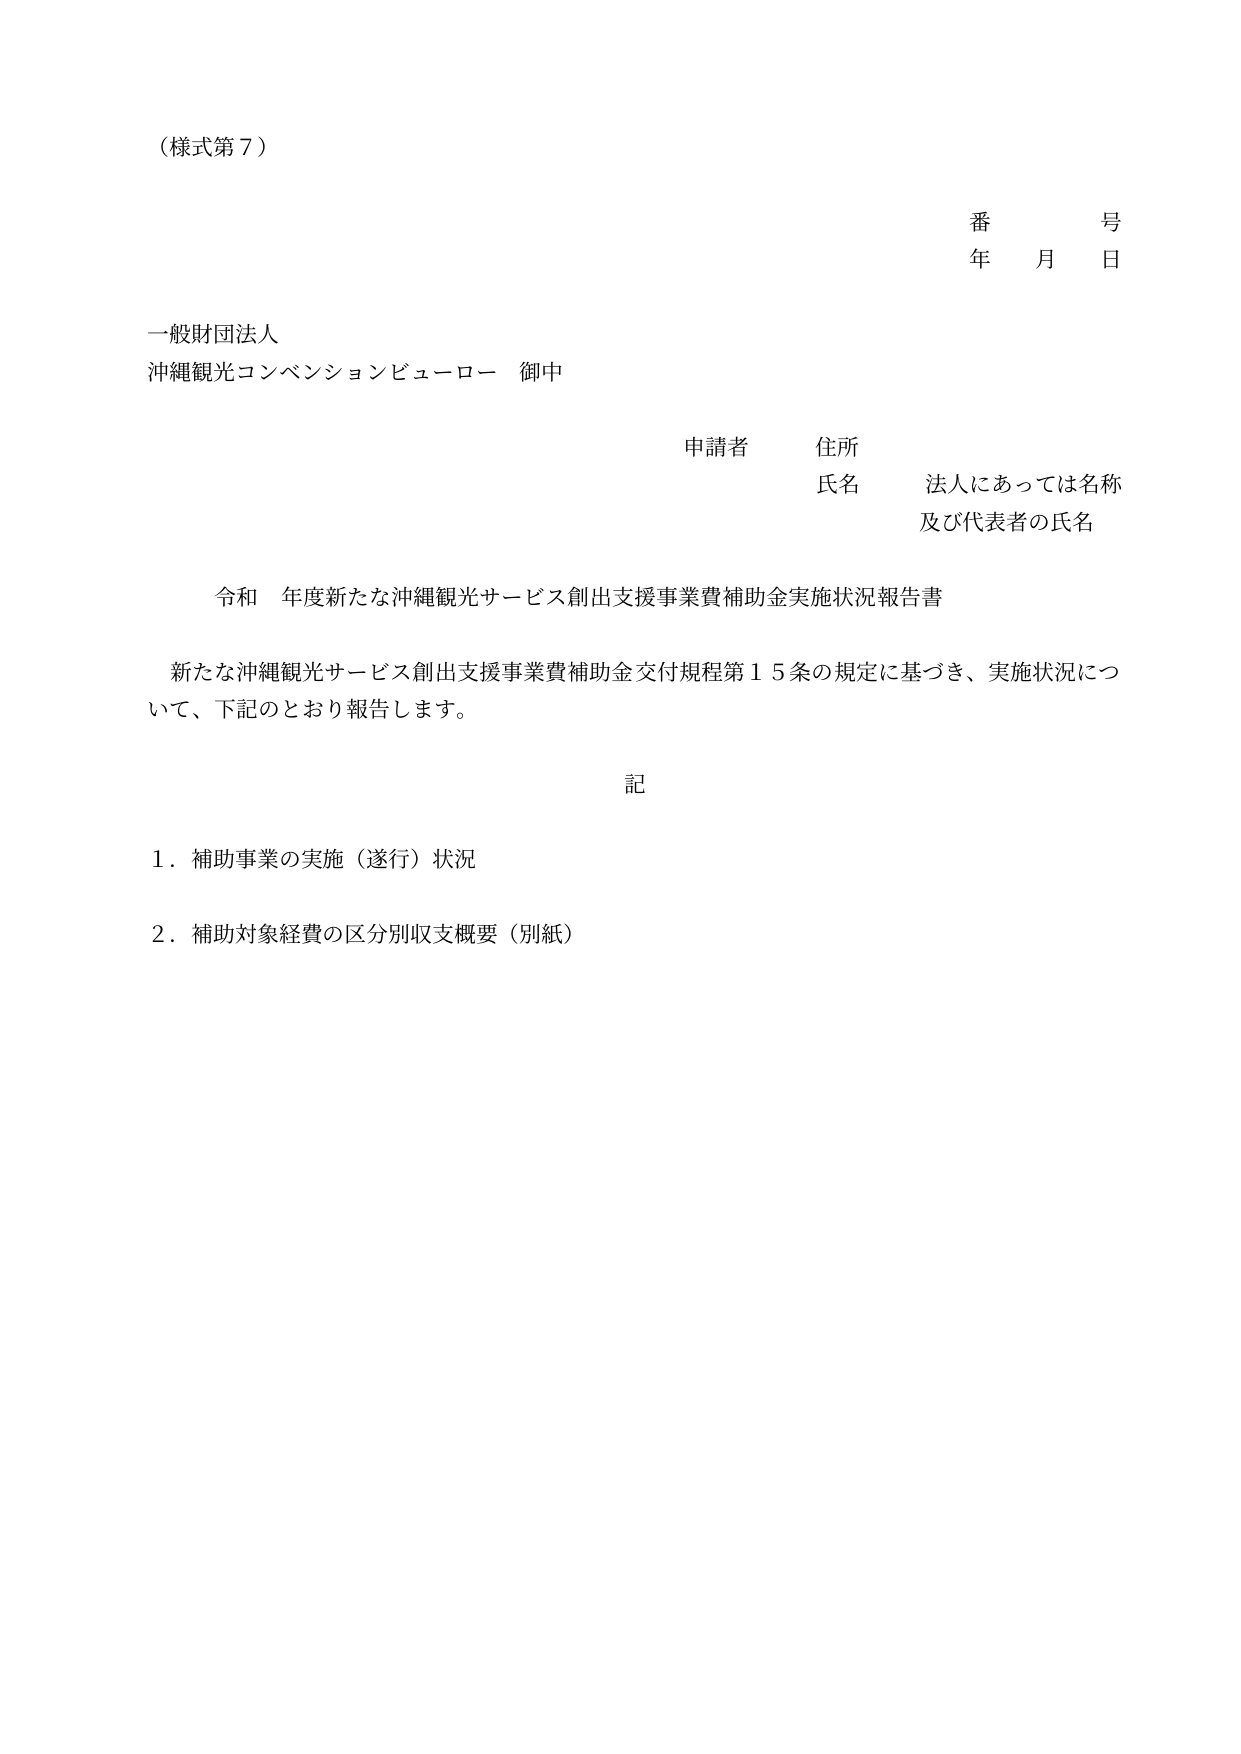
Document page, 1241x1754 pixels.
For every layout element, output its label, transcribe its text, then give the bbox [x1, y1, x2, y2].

subtitle 記 [148, 764, 1122, 802]
text 番 号 [148, 202, 1122, 239]
text ２．補助対象経費の区分別収支概要（別紙） [148, 914, 1122, 952]
text （様式第７） [148, 127, 1122, 164]
text 一般財団法人 [148, 314, 1122, 352]
text 令和 年度新たな沖縄観光サービス創出支援事業費補助金実施状況報告書 [148, 577, 1122, 614]
text 年 月 日 [148, 239, 1122, 277]
text 申請者 住所 [169, 427, 1122, 464]
text 氏名 法人にあっては名称 [148, 464, 1122, 502]
text 及び代表者の氏名 [148, 502, 1122, 539]
text 沖縄観光コンベンションビューロー 御中 [148, 352, 1122, 389]
text 新たな沖縄観光サービス創出支援事業費補助金交付規程第１５条の規定に基づき、実施状況について、下記のとおり報告します。 [148, 652, 1122, 727]
text １．補助事業の実施（遂行）状況 [148, 839, 1122, 877]
